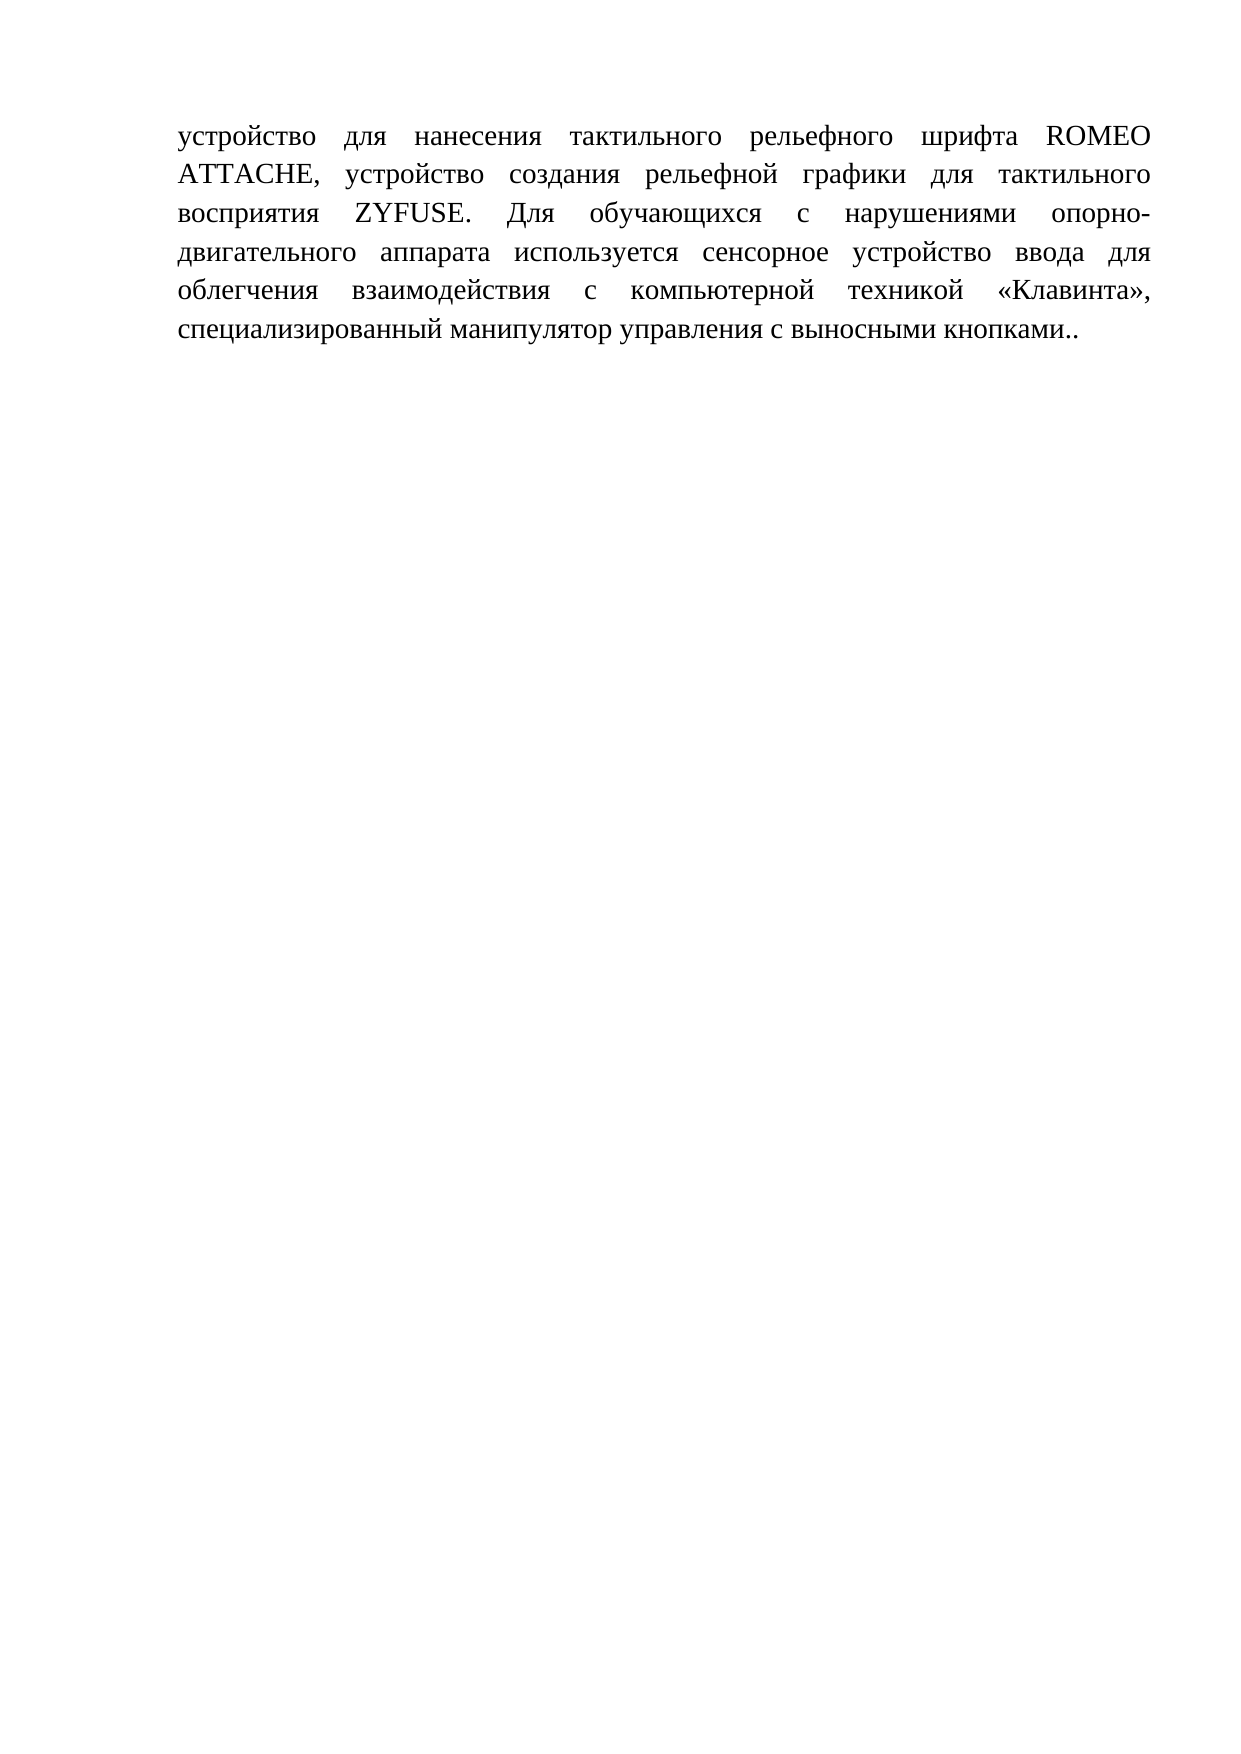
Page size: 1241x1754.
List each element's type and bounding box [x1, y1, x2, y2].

text [177, 118, 1152, 344]
